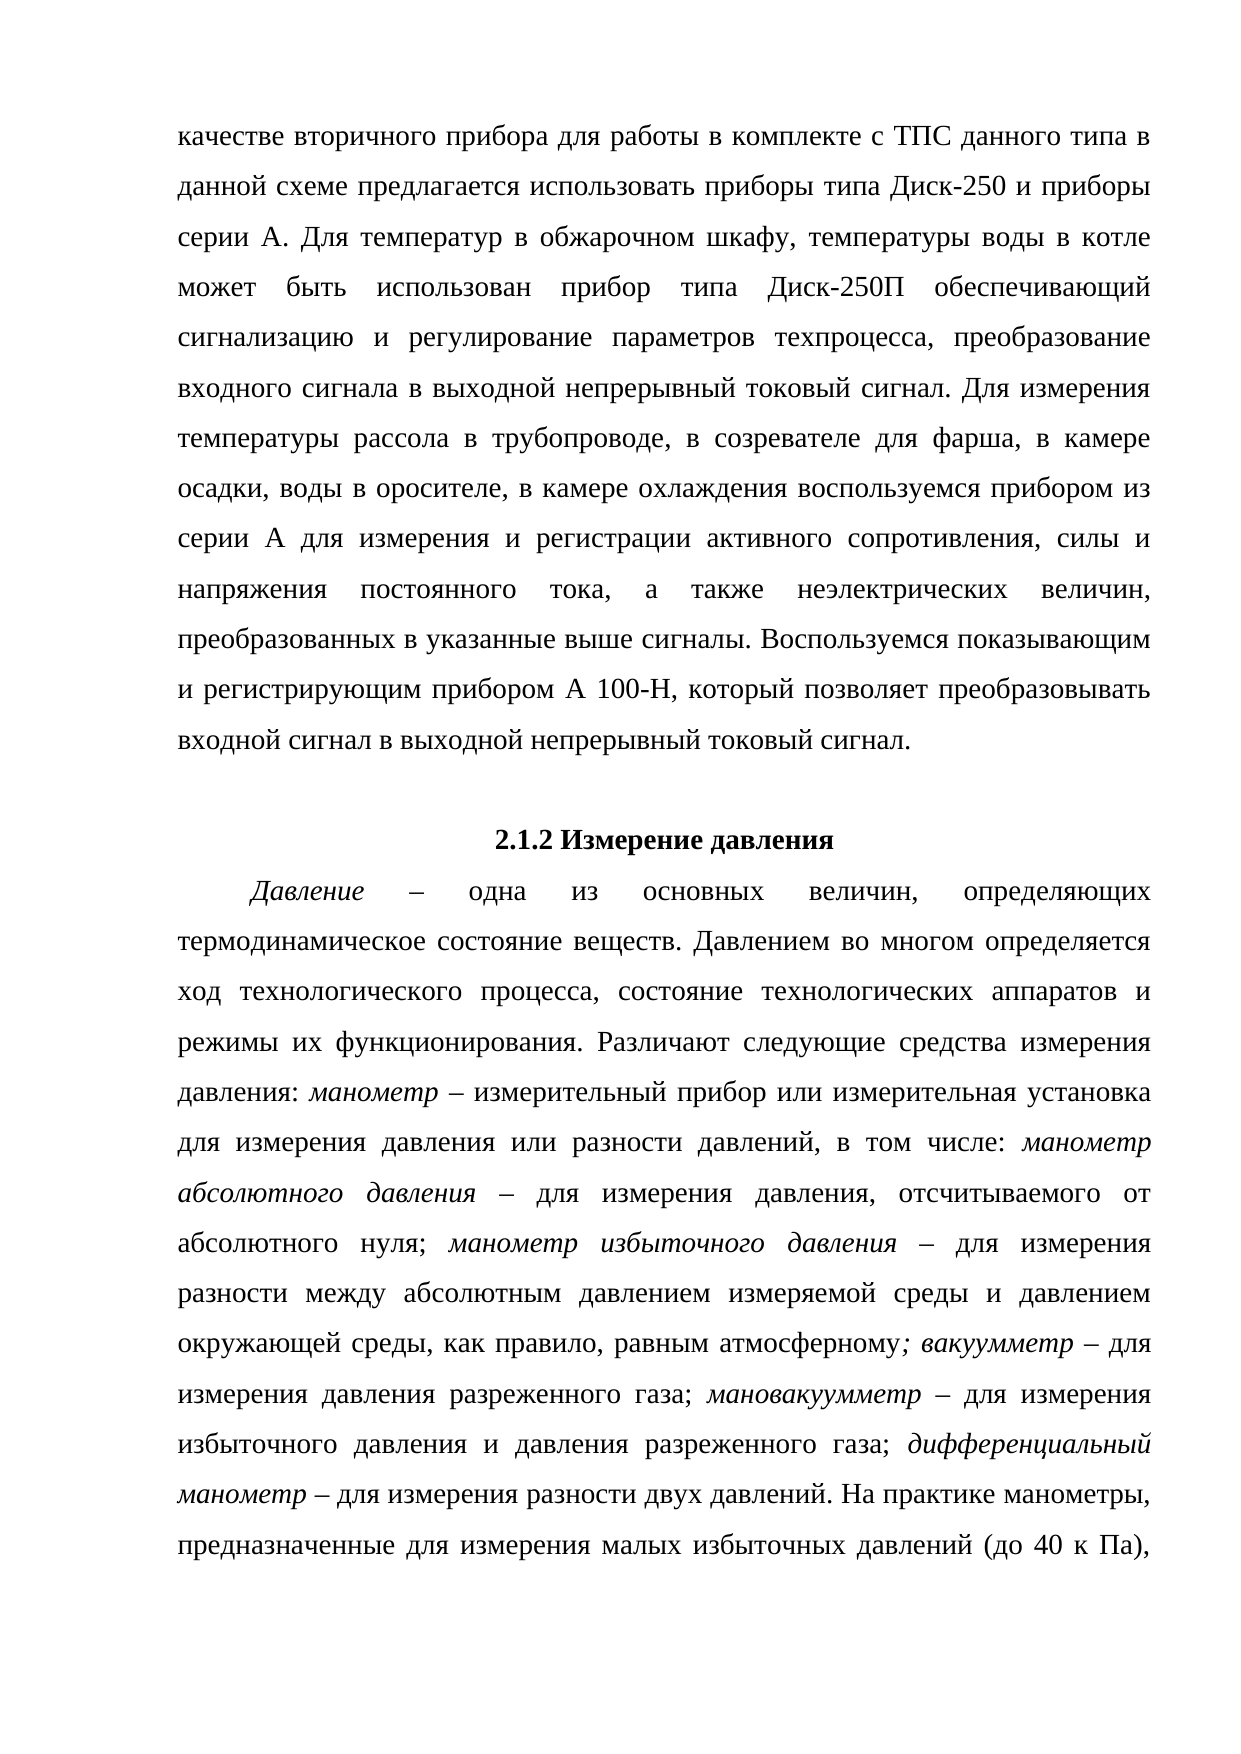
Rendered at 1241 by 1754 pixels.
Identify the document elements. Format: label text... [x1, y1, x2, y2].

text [177, 118, 1152, 755]
text 2.1.2 Измерение давления [177, 822, 1152, 856]
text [177, 873, 1152, 1560]
